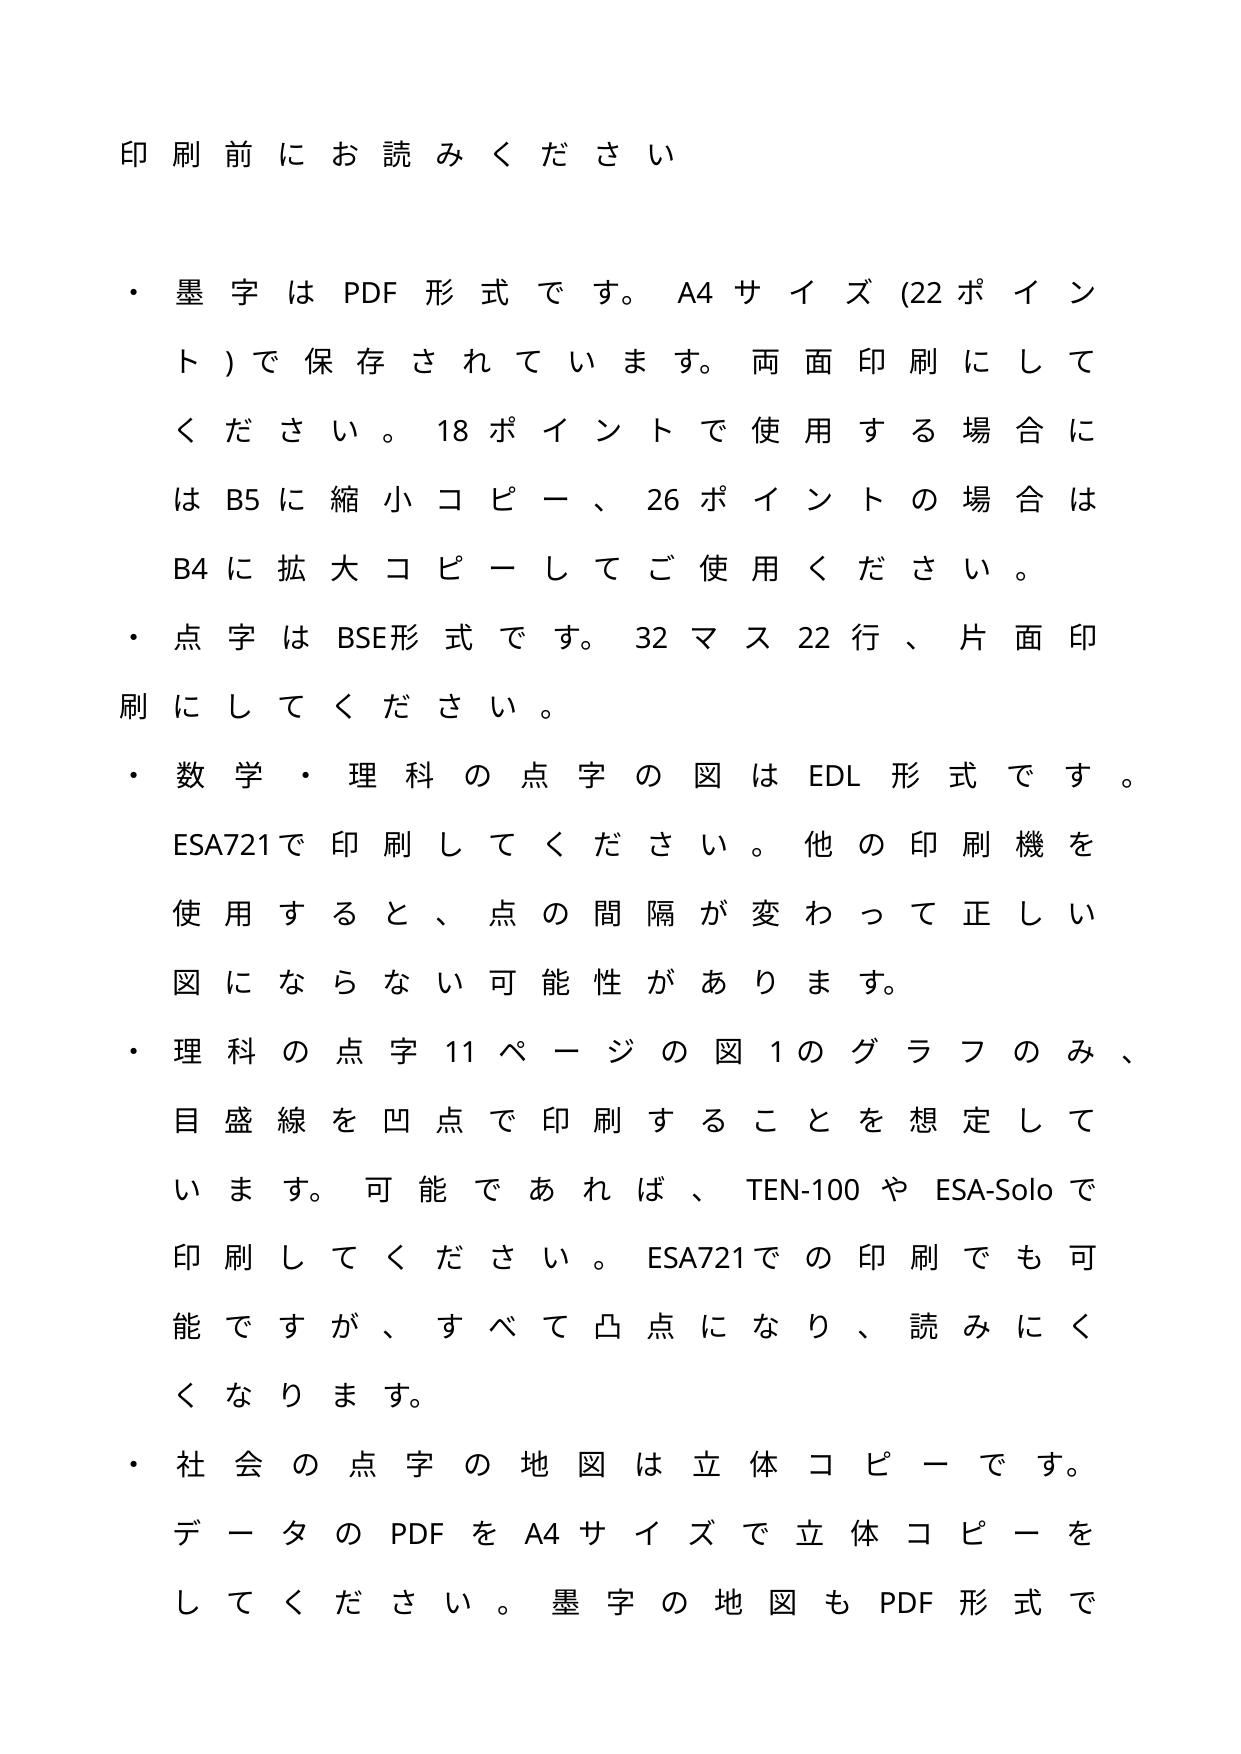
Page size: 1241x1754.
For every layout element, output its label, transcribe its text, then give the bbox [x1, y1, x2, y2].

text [119, 1429, 1121, 1636]
text ・理科の点字11ページの図1のグラフのみ、目盛線を凹点で印刷することを想定しています。可能であれば、TEN-100やESA-Soloで印刷してください。ESA721での印刷でも可能ですが、すべて凸点になり、読みにくくなります。 [119, 1015, 1121, 1429]
text 印刷前にお読みください [119, 118, 1121, 187]
text ・点字はBSE形式です。32マス22行、片面印刷にしてください。 [119, 601, 1121, 739]
text ・墨字はPDF形式です。A4サイズ(22ポイント)で保存されています。両面印刷にしてください。18ポイントで使用する場合にはB5に縮小コピー、26ポイントの場合はB4に拡大コピーしてご使用ください。 [119, 256, 1121, 601]
text ・数学・理科の点字の図はEDL形式です。ESA721で印刷してください。他の印刷機を使用すると、点の間隔が変わって正しい図にならない可能性があります。 [119, 739, 1121, 1015]
